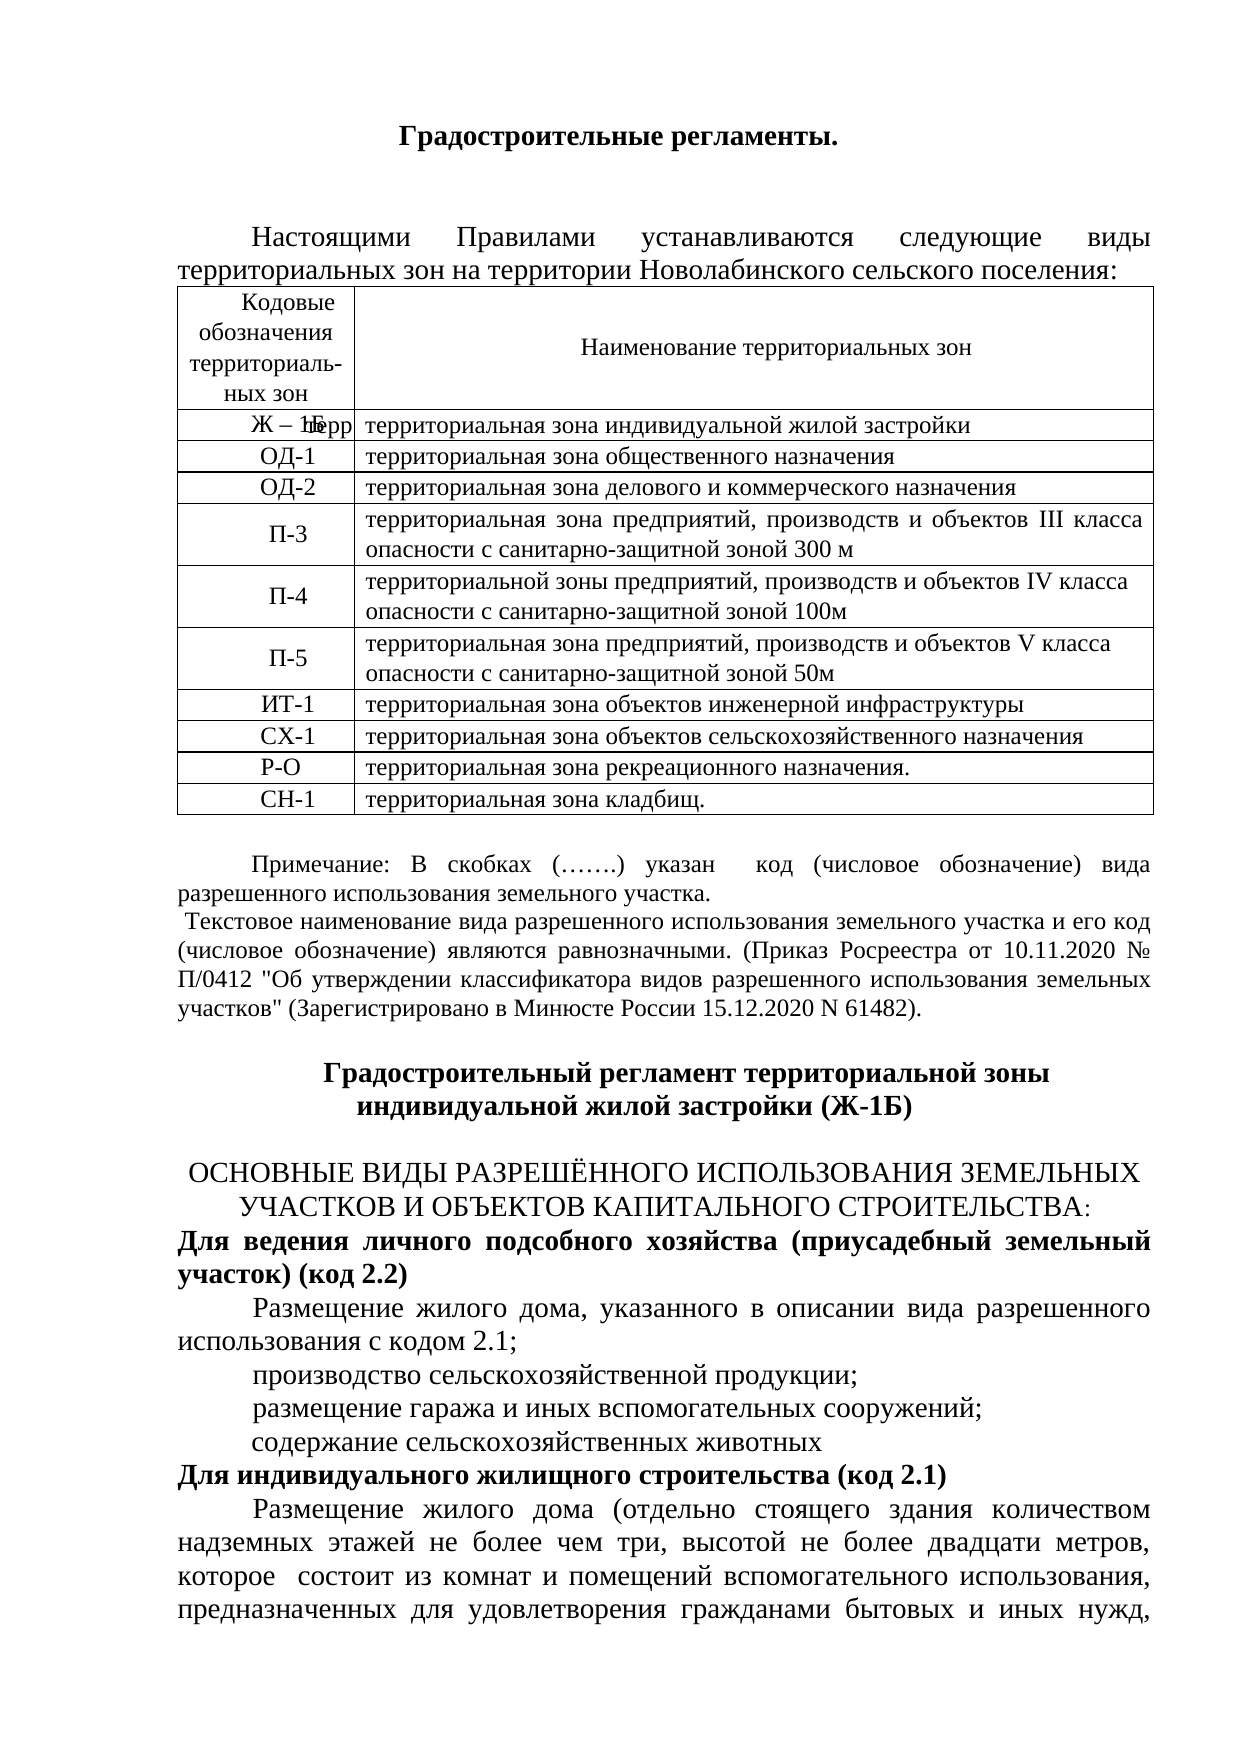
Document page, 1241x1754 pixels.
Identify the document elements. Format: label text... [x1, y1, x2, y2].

text производство сельскохозяйственной продукции; [177, 1357, 1152, 1390]
table_cell территориальная зона предприятий, производств и объектов III класса опасности с санитарно-защитной зоной 300 м [355, 504, 1153, 565]
table_cell П-5 [178, 628, 354, 688]
text размещение гаража и иных вспомогательных сооружений; [177, 1390, 1152, 1424]
table_cell территориальная зона объектов сельскохозяйственного назначения [355, 721, 1153, 751]
table_cell территориальная зона делового и коммерческого назначения [355, 473, 1153, 503]
table_cell Ж – 1Б [178, 410, 354, 440]
table_cell территориальная зона общественного назначения [355, 441, 1153, 471]
table_cell СН-1 [178, 784, 354, 814]
table_cell Р-О [178, 753, 354, 783]
text Для ведения личного подсобного хозяйства (приусадебный земельный участок) (код 2.2) [177, 1223, 1152, 1290]
table_header Кодовые обозначения территориаль-ных зон [178, 287, 354, 408]
text Градостроительные регламенты. [325, 118, 1152, 152]
table_cell территориальная зона объектов инженерной инфраструктуры [355, 690, 1153, 720]
text ОСНОВНЫЕ ВИДЫ РАЗРЕШЁННОГО ИСПОЛЬЗОВАНИЯ ЗЕМЕЛЬНЫХ УЧАСТКОВ И ОБЪЕКТОВ КАПИТАЛЬНОГО СТРОИТЕЛЬСТВА: [177, 1156, 1152, 1223]
text содержание сельскохозяйственных животных [177, 1424, 1152, 1457]
table_cell ОД-1 [178, 441, 354, 471]
table_cell П-4 [178, 566, 354, 627]
table_cell территориальная зона кладбищ. [355, 784, 1153, 814]
table_cell ОД-2 [178, 473, 354, 503]
table_cell территориальная зона рекреационного назначения. [355, 753, 1153, 783]
list Градостроительный регламент территориальной зоны [177, 1055, 1152, 1088]
table_cell СХ-1 [178, 721, 354, 751]
table_cell терр территориальная зона индивидуальной жилой застройки [355, 410, 1153, 440]
table_cell территориальной зоны предприятий, производств и объектов IV класса опасности с санитарно-защитной зоной 100м [355, 566, 1153, 627]
table_header Наименование территориальных зон [355, 287, 1153, 408]
table_cell П-3 [178, 504, 354, 565]
table_cell ИТ-1 [178, 690, 354, 720]
text Для индивидуального жилищного строительства (код 2.1) [177, 1457, 1152, 1491]
text Примечание: В скобках (…….) указан код (числовое обозначение) вида разрешенного использования земельного участка. [177, 849, 1152, 906]
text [177, 1491, 1152, 1625]
list Текстовое наименование вида разрешенного использования земельного участка и его код (числовое обозначение) являются равнозначными. (Приказ Росреестра от 10.11.2020 № П/0412 "Об утверждении классификатора видов разрешенного использования земельных участков" (Зарегистрировано в Минюсте России 15.12.2020 N 61482). [177, 906, 1152, 1021]
table_cell территориальная зона предприятий, производств и объектов V класса опасности с санитарно-защитной зоной 50м [355, 628, 1153, 688]
list индивидуальной жилой застройки (Ж-1Б) [117, 1088, 1152, 1122]
text Размещение жилого дома, указанного в описании вида разрешенного использования с кодом 2.1; [177, 1290, 1152, 1357]
text Настоящими Правилами устанавливаются следующие виды территориальных зон на территории Новолабинского сельского поселения: [177, 219, 1152, 286]
